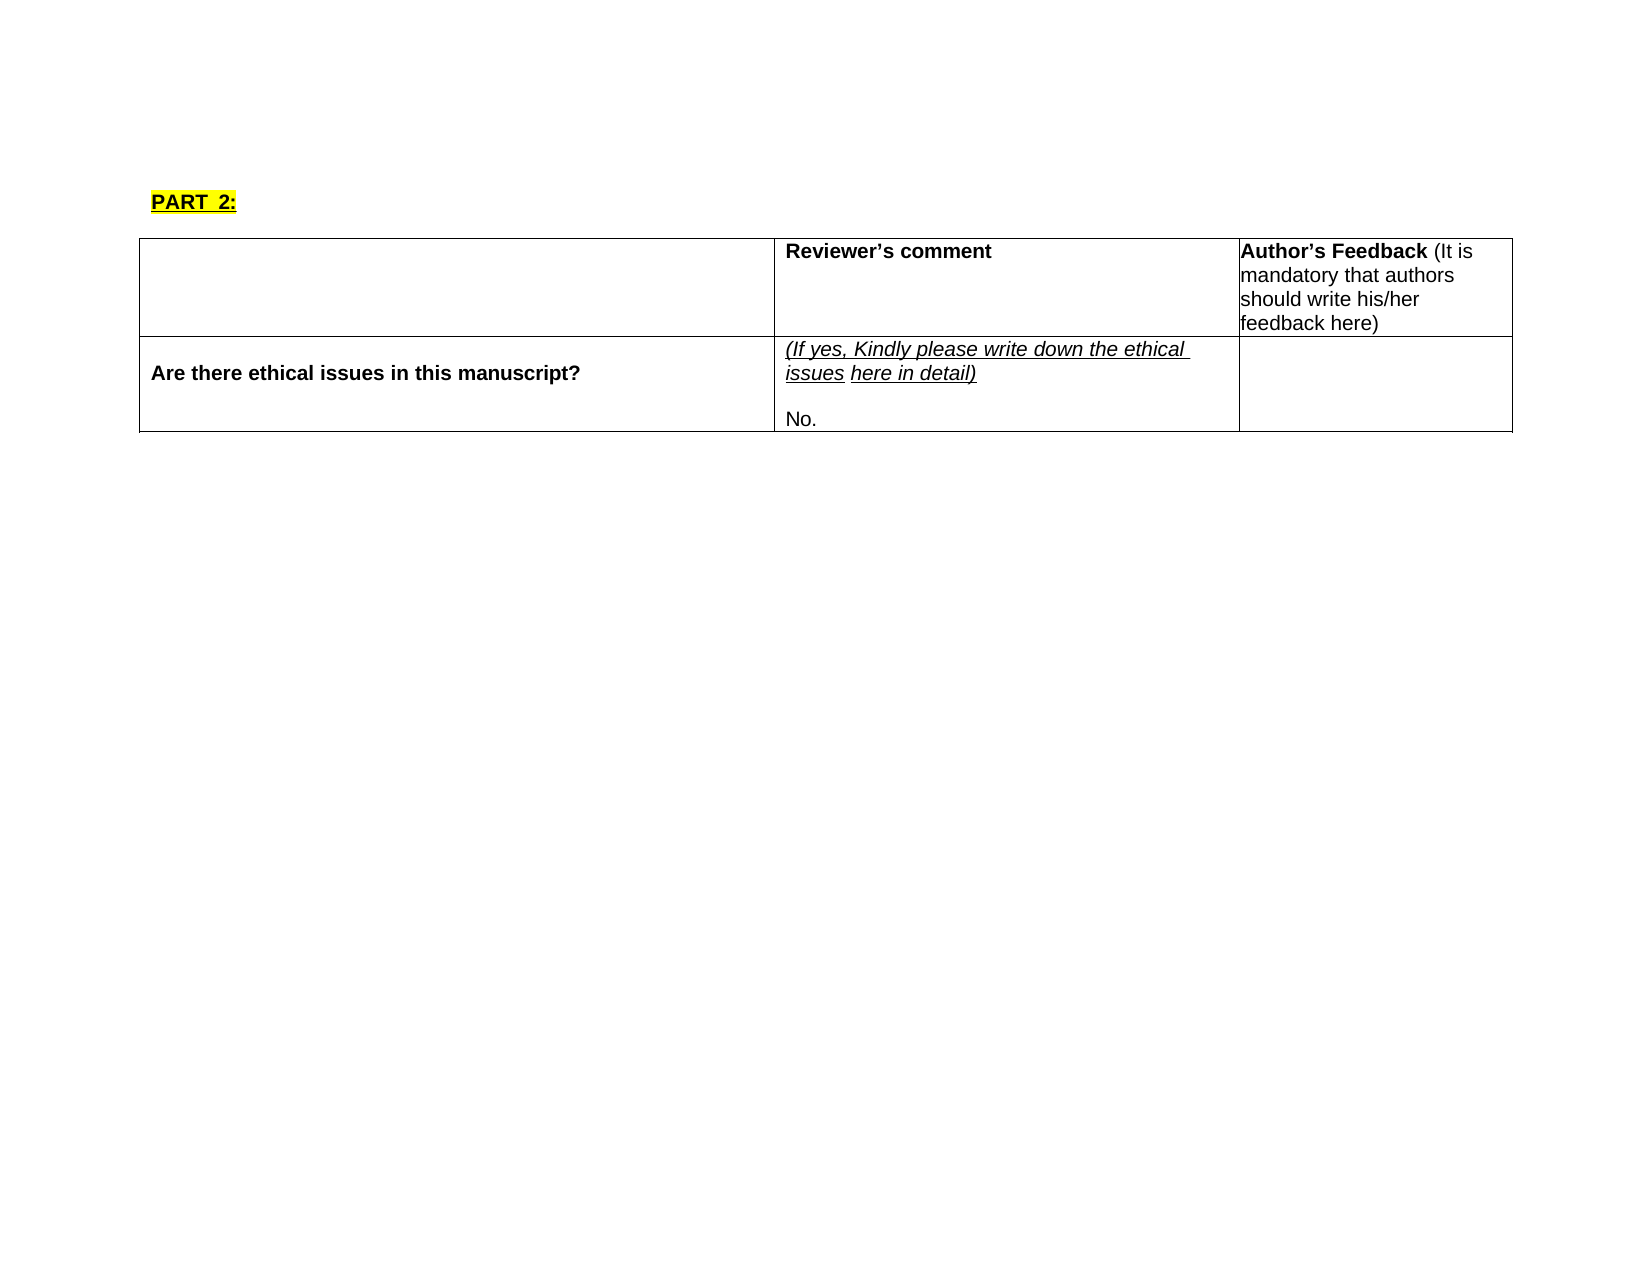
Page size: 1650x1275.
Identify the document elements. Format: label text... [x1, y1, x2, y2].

table_cell [1240, 337, 1512, 431]
table_cell Reviewer’s comment [775, 239, 1239, 336]
table_cell [140, 239, 774, 336]
table_cell (If yes, Kindly please write down the ethical issues here in detail) No. [775, 337, 1239, 431]
table_cell Are there ethical issues in this manuscript? [140, 337, 774, 431]
table_cell Author’s Feedback (It is mandatory that authors should write his/her feedback here) [1240, 239, 1512, 336]
table_header PART 2: [140, 191, 1512, 238]
